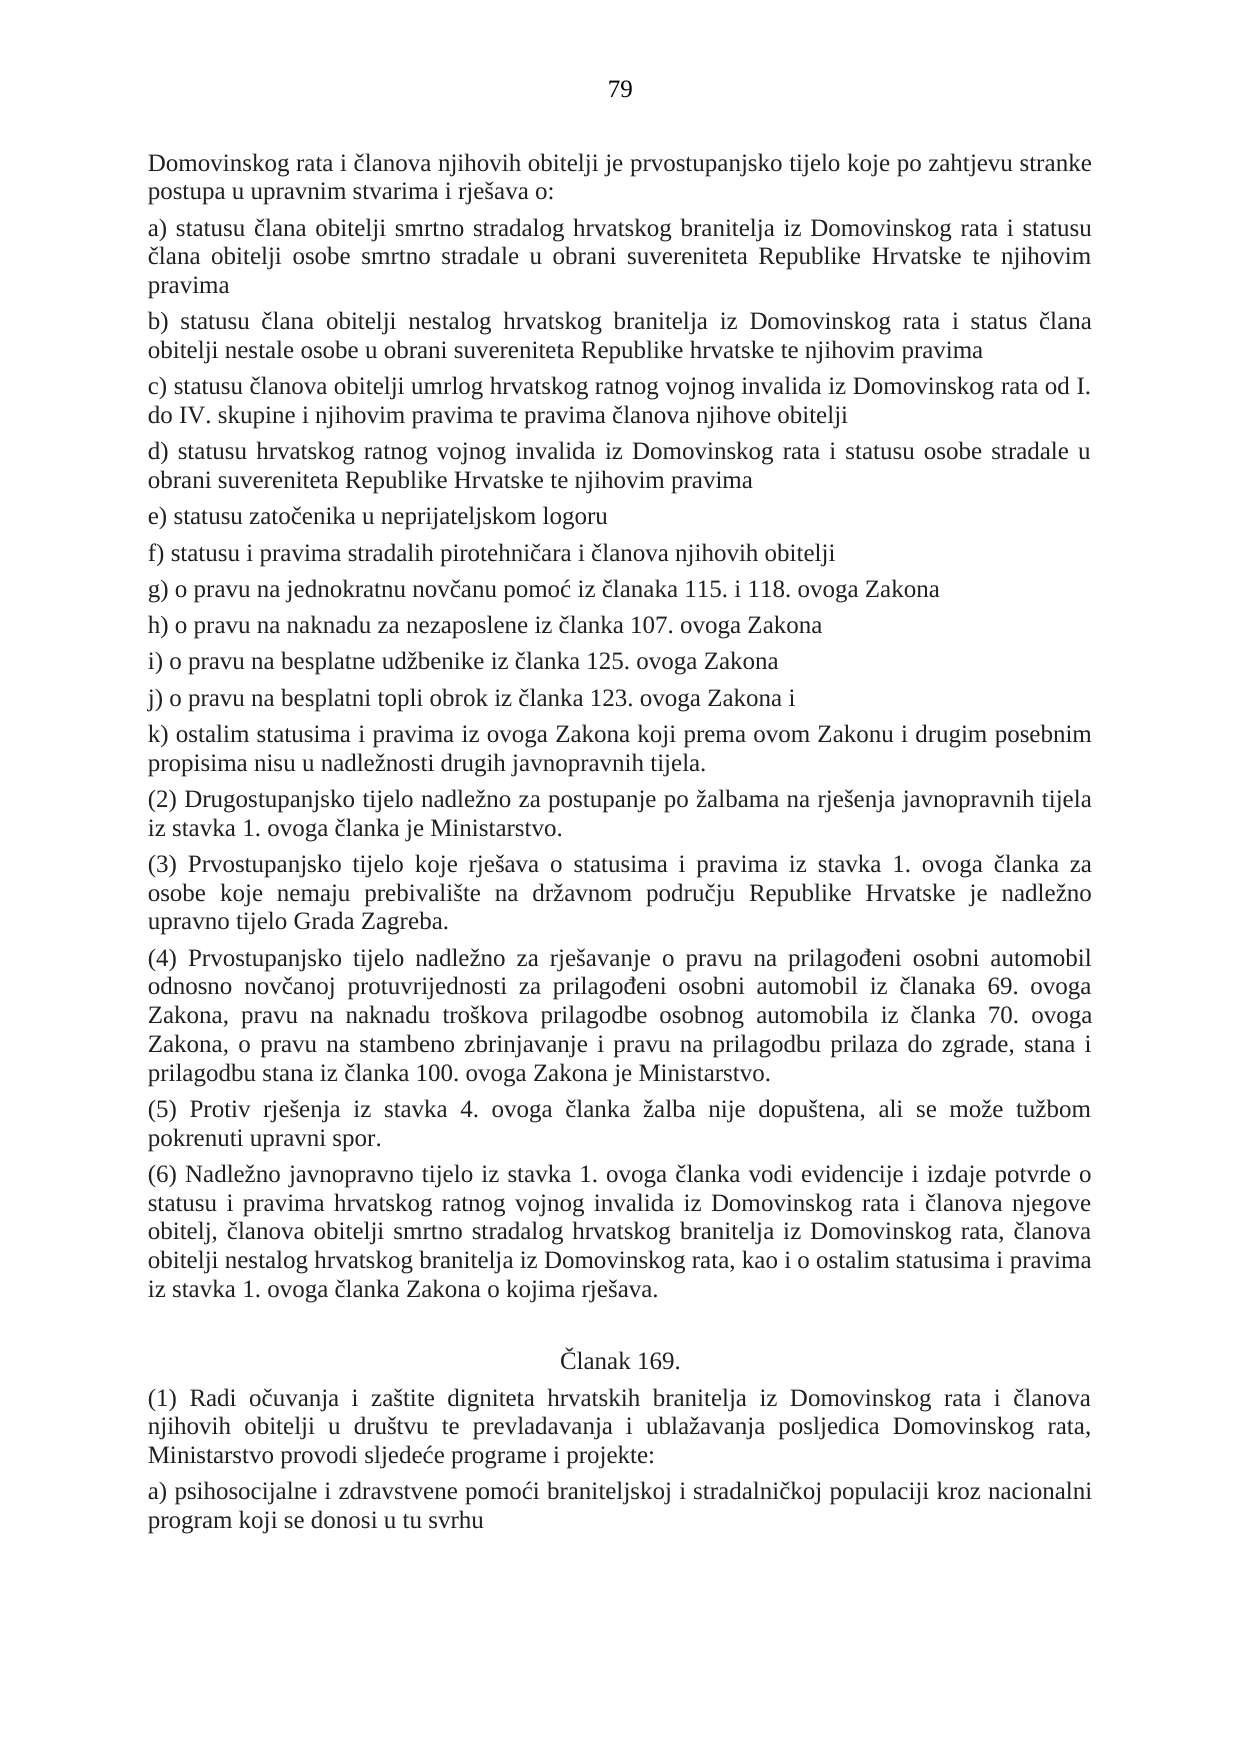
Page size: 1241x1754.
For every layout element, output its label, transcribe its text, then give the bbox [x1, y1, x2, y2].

text (3) Prvostupanjsko tijelo koje rješava o statusima i pravima iz stavka 1. ovoga članka za osobe koje nemaju prebivalište na državnom području Republike Hrvatske je nadležno upravno tijelo Grada Zagreba. [148, 849, 1093, 935]
text (5) Protiv rješenja iz stavka 4. ovoga članka žalba nije dopuštena, ali se može tužbom pokrenuti upravni spor. [148, 1094, 1093, 1151]
text (2) Drugostupanjsko tijelo nadležno za postupanje po žalbama na rješenja javnopravnih tijela iz stavka 1. ovoga članka je Ministarstvo. [148, 784, 1093, 841]
text j) o pravu na besplatni topli obrok iz članka 123. ovoga Zakona i [148, 683, 1093, 711]
text k) ostalim statusima i pravima iz ovoga Zakona koji prema ovom Zakonu i drugim posebnim propisima nisu u nadležnosti drugih javnopravnih tijela. [148, 719, 1093, 776]
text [148, 148, 1093, 205]
text (4) Prvostupanjsko tijelo nadležno za rješavanje o pravu na prilagođeni osobni automobil odnosno novčanoj protuvrijednosti za prilagođeni osobni automobil iz članaka 69. ovoga Zakona, pravu na naknadu troškova prilagodbe osobnog automobila iz članka 70. ovoga Zakona, o pravu na stambeno zbrinjavanje i pravu na prilagodbu prilaza do zgrade, stana i prilagodbu stana iz članka 100. ovoga Zakona je Ministarstvo. [148, 943, 1093, 1086]
text f) statusu i pravima stradalih pirotehničara i članova njihovih obitelji [148, 538, 1093, 566]
text (1) Radi očuvanja i zaštite digniteta hrvatskih branitelja iz Domovinskog rata i članova njihovih obitelji u društvu te prevladavanja i ublažavanja posljedica Domovinskog rata, Ministarstvo provodi sljedeće programe i projekte: [148, 1383, 1093, 1469]
text Članak 169. [148, 1346, 1093, 1375]
text (6) Nadležno javnopravno tijelo iz stavka 1. ovoga članka vodi evidencije i izdaje potvrde o statusu i pravima hrvatskog ratnog vojnog invalida iz Domovinskog rata i članova njegove obitelj, članova obitelji smrtno stradalog hrvatskog branitelja iz Domovinskog rata, članova obitelji nestalog hrvatskog branitelja iz Domovinskog rata, kao i o ostalim statusima i pravima iz stavka 1. ovoga članka Zakona o kojima rješava. [148, 1159, 1093, 1303]
text a) statusu člana obitelji smrtno stradalog hrvatskog branitelja iz Domovinskog rata i statusu člana obitelji osobe smrtno stradale u obrani suvereniteta Republike Hrvatske te njihovim pravima [148, 213, 1093, 299]
text e) statusu zatočenika u neprijateljskom logoru [148, 501, 1093, 530]
text b) statusu člana obitelji nestalog hrvatskog branitelja iz Domovinskog rata i status člana obitelji nestale osobe u obrani suvereniteta Republike hrvatske te njihovim pravima [148, 306, 1093, 364]
text i) o pravu na besplatne udžbenike iz članka 125. ovoga Zakona [148, 646, 1093, 675]
text a) psihosocijalne i zdravstvene pomoći braniteljskoj i stradalničkoj populaciji kroz nacionalni program koji se donosi u tu svrhu [148, 1476, 1093, 1534]
text h) o pravu na naknadu za nezaposlene iz članka 107. ovoga Zakona [148, 610, 1093, 639]
text d) statusu hrvatskog ratnog vojnog invalida iz Domovinskog rata i statusu osobe stradale u obrani suvereniteta Republike Hrvatske te njihovim pravima [148, 436, 1093, 494]
text g) o pravu na jednokratnu novčanu pomoć iz članaka 115. i 118. ovoga Zakona [148, 574, 1093, 603]
text c) statusu članova obitelji umrlog hrvatskog ratnog vojnog invalida iz Domovinskog rata od I. do IV. skupine i njihovim pravima te pravima članova njihove obitelji [148, 371, 1093, 429]
